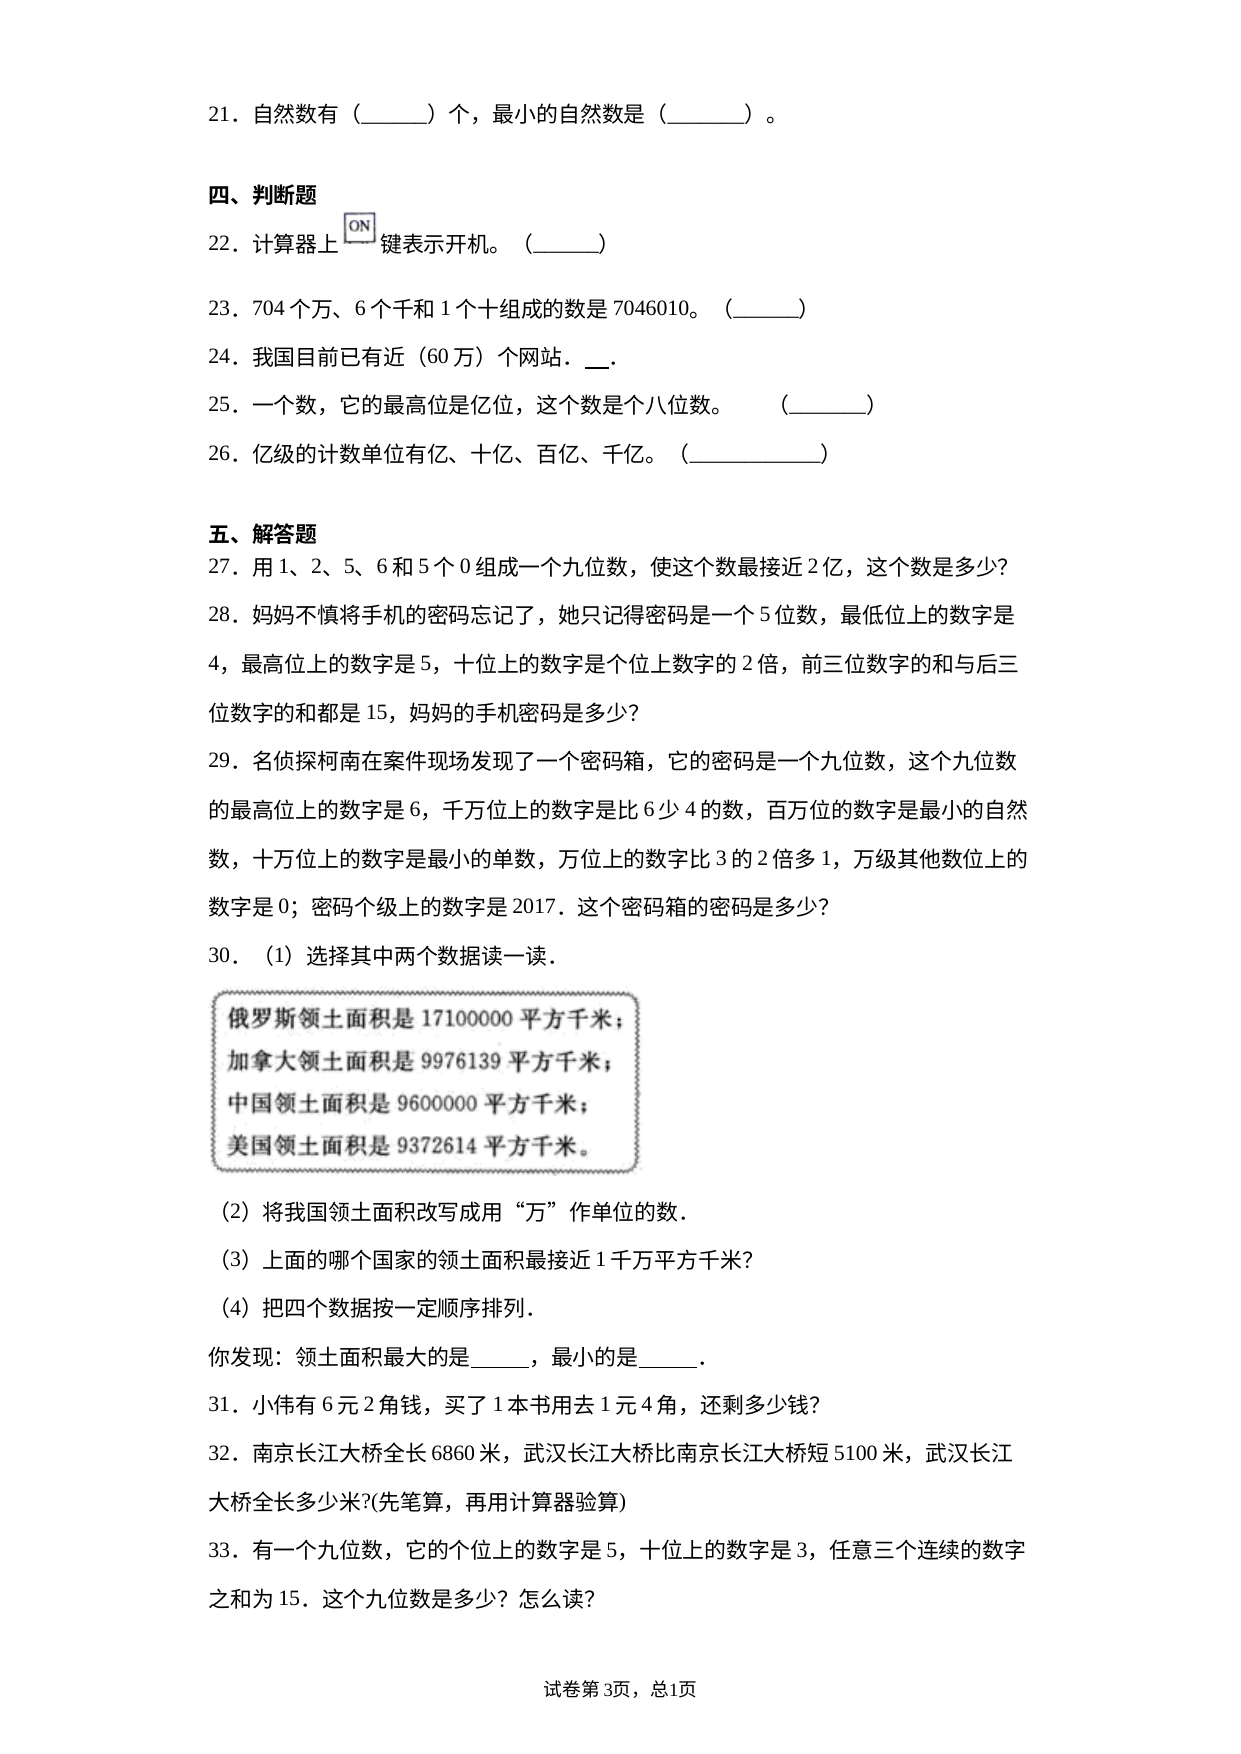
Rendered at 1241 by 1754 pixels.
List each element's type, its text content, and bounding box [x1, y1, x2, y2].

text 33．有一个九位数，它的个位上的数字是5，十位上的数字是3，任意三个连续的数字之和为15．这个九位数是多少？怎么读？ [208, 1533, 1032, 1614]
text 你发现：领土面积最大的是 ，最小的是 ． [208, 1339, 1032, 1372]
text （4）把四个数据按一定顺序排列． [208, 1291, 1032, 1323]
text 23．704个万、6个千和1个十组成的数是7046010。（______） [208, 291, 1032, 324]
text （2）将我国领土面积改写成用“万”作单位的数． [208, 1194, 1032, 1227]
text 22．计算器上键表示开机。（______） [208, 210, 1032, 275]
text 25．一个数，它的最高位是亿位，这个数是个八位数。 （_______） [208, 388, 1032, 420]
text 四、判断题 [208, 178, 1032, 210]
picture [339, 210, 380, 245]
text 30．（1）选择其中两个数据读一读． [208, 938, 1032, 971]
text 27．用1、2、5、6和5个0组成一个九位数，使这个数最接近2亿，这个数是多少？ [208, 549, 1032, 582]
text 29．名侦探柯南在案件现场发现了一个密码箱，它的密码是一个九位数，这个九位数的最高位上的数字是6，千万位上的数字是比6少4的数，百万位的数字是最小的自然数，十万位上的数字是最小的单数，万位上的数字比3的2倍多1，万级其他数位上的数字是0；密码个级上的数字是2017．这个密码箱的密码是多少？ [208, 744, 1032, 922]
text 28．妈妈不慎将手机的密码忘记了，她只记得密码是一个5位数，最低位上的数字是4，最高位上的数字是5，十位上的数字是个位上数字的2倍，前三位数字的和与后三位数字的和都是15，妈妈的手机密码是多少？ [208, 598, 1032, 728]
picture [208, 986, 643, 1176]
text （3）上面的哪个国家的领土面积最接近1千万平方千米？ [208, 1242, 1032, 1275]
text 21．自然数有（______）个，最小的自然数是（_______）。 [208, 97, 1032, 129]
text 26．亿级的计数单位有亿、十亿、百亿、千亿。（____________） [208, 436, 1032, 469]
text 24．我国目前已有近（60万）个网站． ． [208, 339, 1032, 372]
text 五、解答题 [208, 517, 1032, 549]
text 32．南京长江大桥全长6860米，武汉长江大桥比南京长江大桥短5100米，武汉长江大桥全长多少米?(先笔算，再用计算器验算) [208, 1436, 1032, 1517]
text 31．小伟有6元2角钱，买了1本书用去1元4角，还剩多少钱？ [208, 1387, 1032, 1420]
